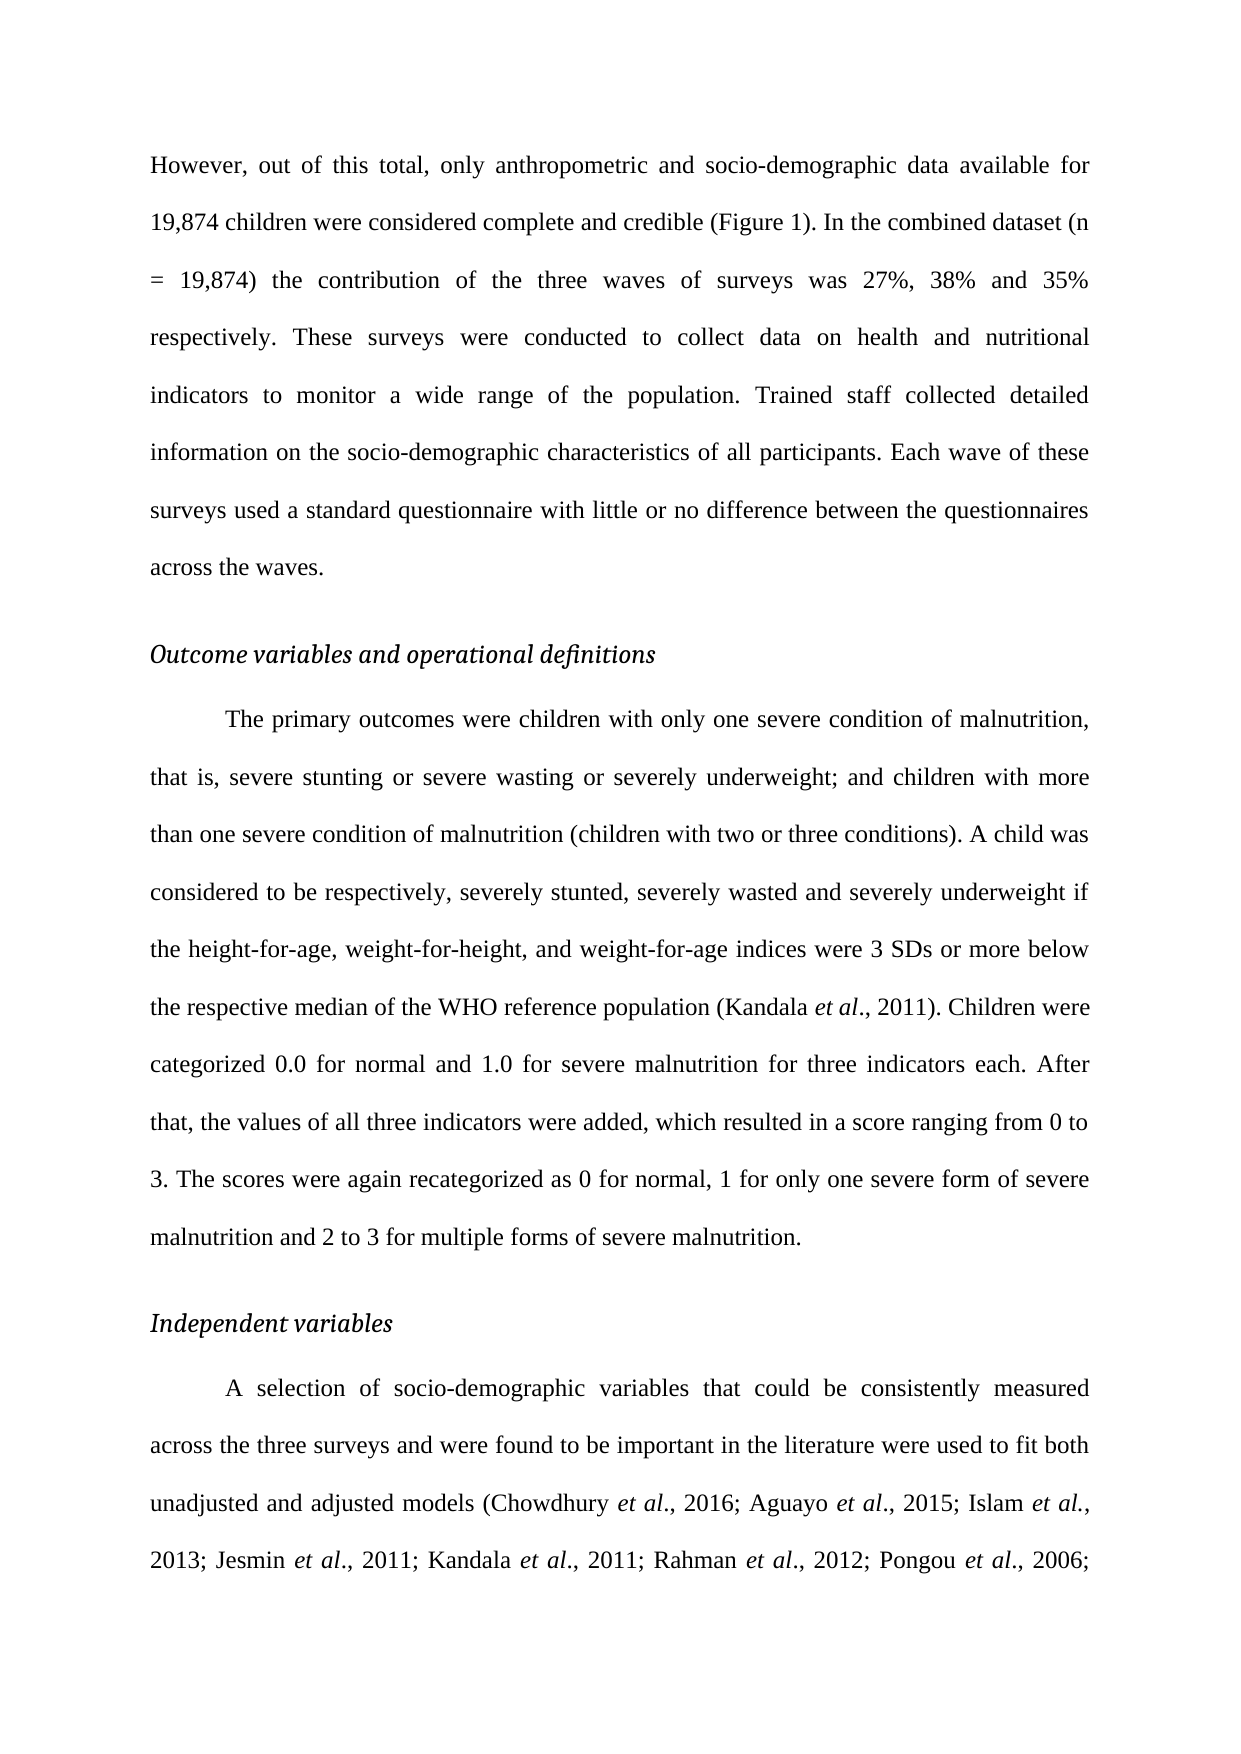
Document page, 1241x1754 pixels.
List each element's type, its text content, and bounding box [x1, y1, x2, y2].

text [150, 1373, 1090, 1574]
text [150, 150, 1090, 581]
text The primary outcomes were children with only one severe condition of malnutrition, that is, severe stunting or severe wasting or severely underweight; and children with more than one severe condition of malnutrition (children with two or three conditions). A child was considered to be respectively, severely stunted, severely wasted and severely underweight if the height-for-age, weight-for-height, and weight-for-age indices were 3 SDs or more below the respective median of the WHO reference population (Kandala et al., 2011). Children were categorized 0.0 for normal and 1.0 for severe malnutrition for three indicators each. After that, the values of all three indicators were added, which resulted in a score ranging from 0 to 3. The scores were again recategorized as 0 for normal, 1 for only one severe form of severe malnutrition and 2 to 3 for multiple forms of severe malnutrition. [150, 704, 1090, 1250]
subtitle Independent variables [150, 1308, 1090, 1339]
subtitle Outcome variables and operational definitions [150, 639, 1090, 670]
